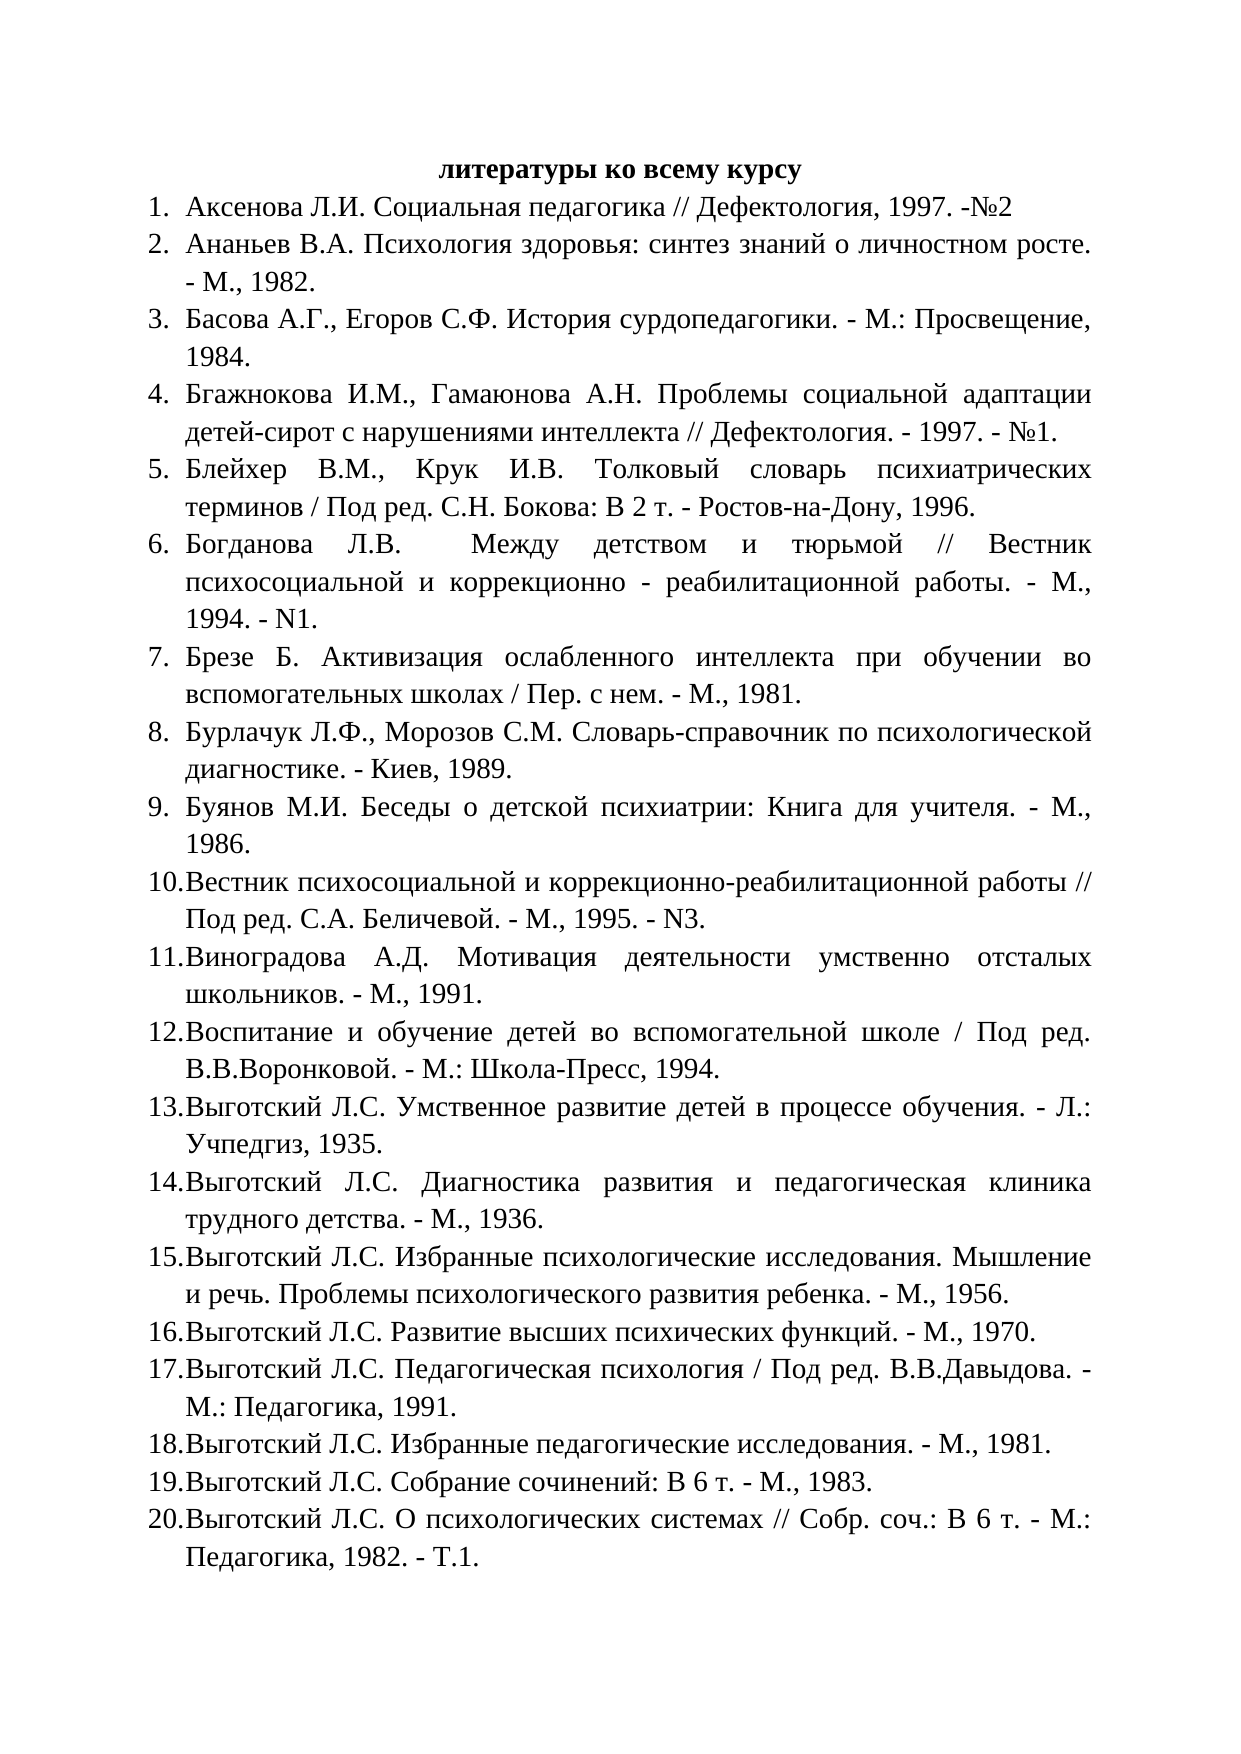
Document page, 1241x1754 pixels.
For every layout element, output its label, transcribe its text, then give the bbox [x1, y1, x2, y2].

list Выготский Л.С. Избранные психологические исследования. Мышление и речь. Проблемы психологического развития ребенка. - М., 1956. [148, 1235, 1092, 1310]
list Брезе Б. Активизация ослабленного интеллекта при обучении во вспомогательных школах / Пер. с нем. - М., 1981. [148, 635, 1092, 710]
list Выготский Л.С. Развитие высших психических функций. - М., 1970. [148, 1310, 1092, 1348]
list Выготский Л.С. Избранные педагогические исследования. - М., 1981. [148, 1423, 1092, 1460]
list Буянов М.И. Беседы о детской психиатрии: Книга для учителя. - М., 1986. [148, 785, 1092, 860]
list Богданова Л.В. Между детством и тюрьмой // Вестник психосоциальной и коррекционно - реабилитационной работы. - М., 1994. - N1. [148, 523, 1092, 635]
list Блейхер В.М., Крук И.В. Толковый словарь психиатрических терминов / Под ред. С.Н. Бокова: В 2 т. - Ростов-на-Дону, 1996. [148, 448, 1092, 523]
list Аксенова Л.И. Социальная педагогика // Дефектология, 1997. -№2 [148, 185, 1092, 223]
list Бгажнокова И.М., Гамаюнова А.Н. Проблемы социальной адаптации детей-сирот с нарушениями интеллекта // Дефектология. - 1997. - №1. [148, 373, 1092, 448]
list Ананьев В.А. Психология здоровья: синтез знаний о личностном росте. - М., 1982. [148, 223, 1092, 298]
list Выготский Л.С. Умственное развитие детей в процессе обучения. - Л.: Учпедгиз, 1935. [148, 1085, 1092, 1160]
list Выготский Л.С. Диагностика развития и педагогическая клиника трудного детства. - М., 1936. [148, 1160, 1092, 1235]
list Виноградова А.Д. Мотивация деятельности умственно отсталых школьников. - М., 1991. [148, 935, 1092, 1010]
list Выготский Л.С. О психологических системах // Собр. соч.: В 6 т. - М.: Педагогика, 1982. - Т.1. [148, 1498, 1092, 1573]
text литературы ко всему курсу [148, 148, 1092, 185]
list Басова А.Г., Егоров С.Ф. История сурдопедагогики. - М.: Просвещение, 1984. [148, 298, 1092, 373]
list Выготский Л.С. Собрание сочинений: В 6 т. - М., 1983. [148, 1460, 1092, 1498]
list Бурлачук Л.Ф., Морозов С.М. Словарь-справочник по психологической диагностике. - Киев, 1989. [148, 710, 1092, 785]
list Воспитание и обучение детей во вспомогательной школе / Под ред. В.В.Воронковой. - М.: Школа-Пресс, 1994. [148, 1010, 1092, 1085]
list Вестник психосоциальной и коррекционно-реабилитационной работы // Под ред. С.А. Беличевой. - М., 1995. - N3. [148, 860, 1092, 935]
list Выготский Л.С. Педагогическая психология / Под ред. В.В.Давыдова. - М.: Педагогика, 1991. [148, 1348, 1092, 1423]
